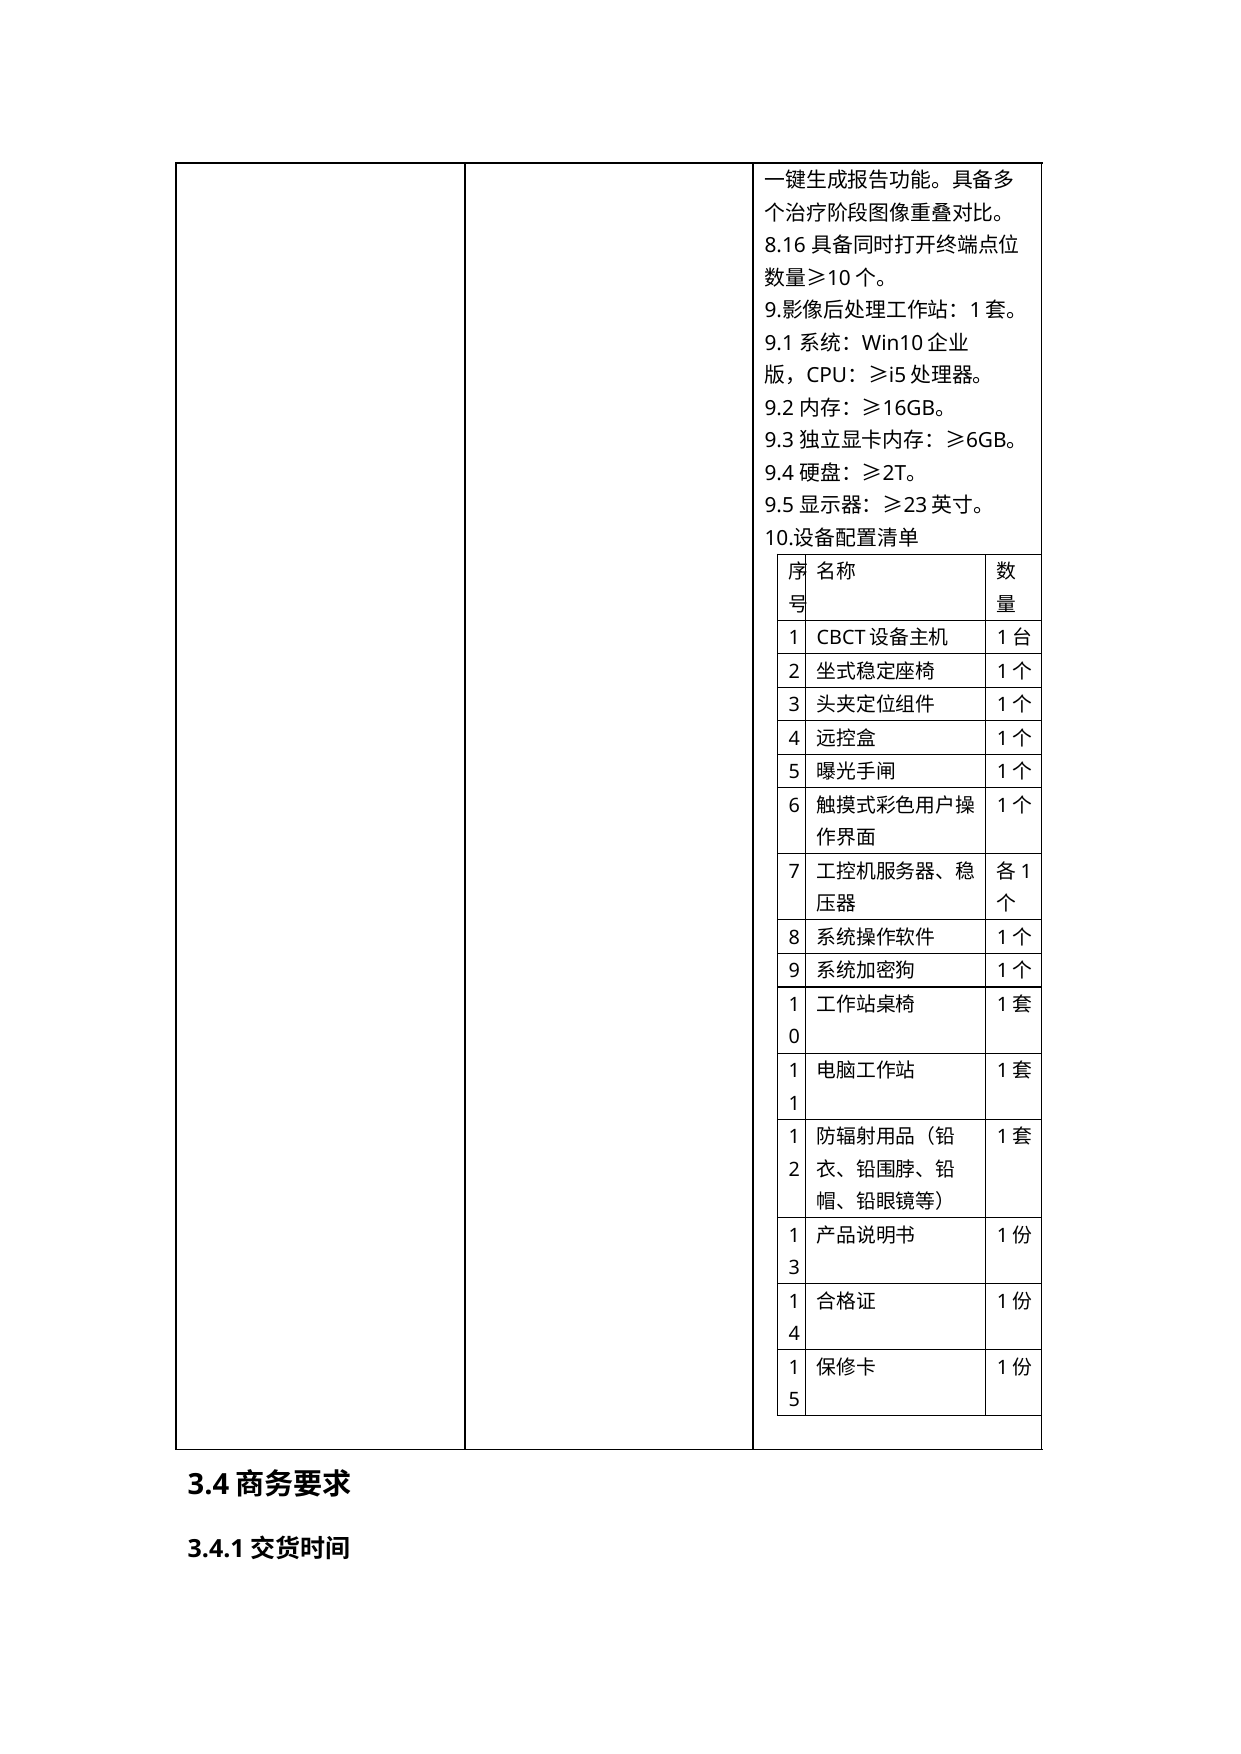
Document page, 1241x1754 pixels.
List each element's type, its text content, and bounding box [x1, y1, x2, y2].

table_cell [466, 164, 752, 1449]
table_cell 9 [177, 164, 464, 1449]
text 3.4商务要求 [187, 1450, 1053, 1515]
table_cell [754, 164, 1041, 1449]
text 3.4.1交货时间 [187, 1515, 1053, 1580]
